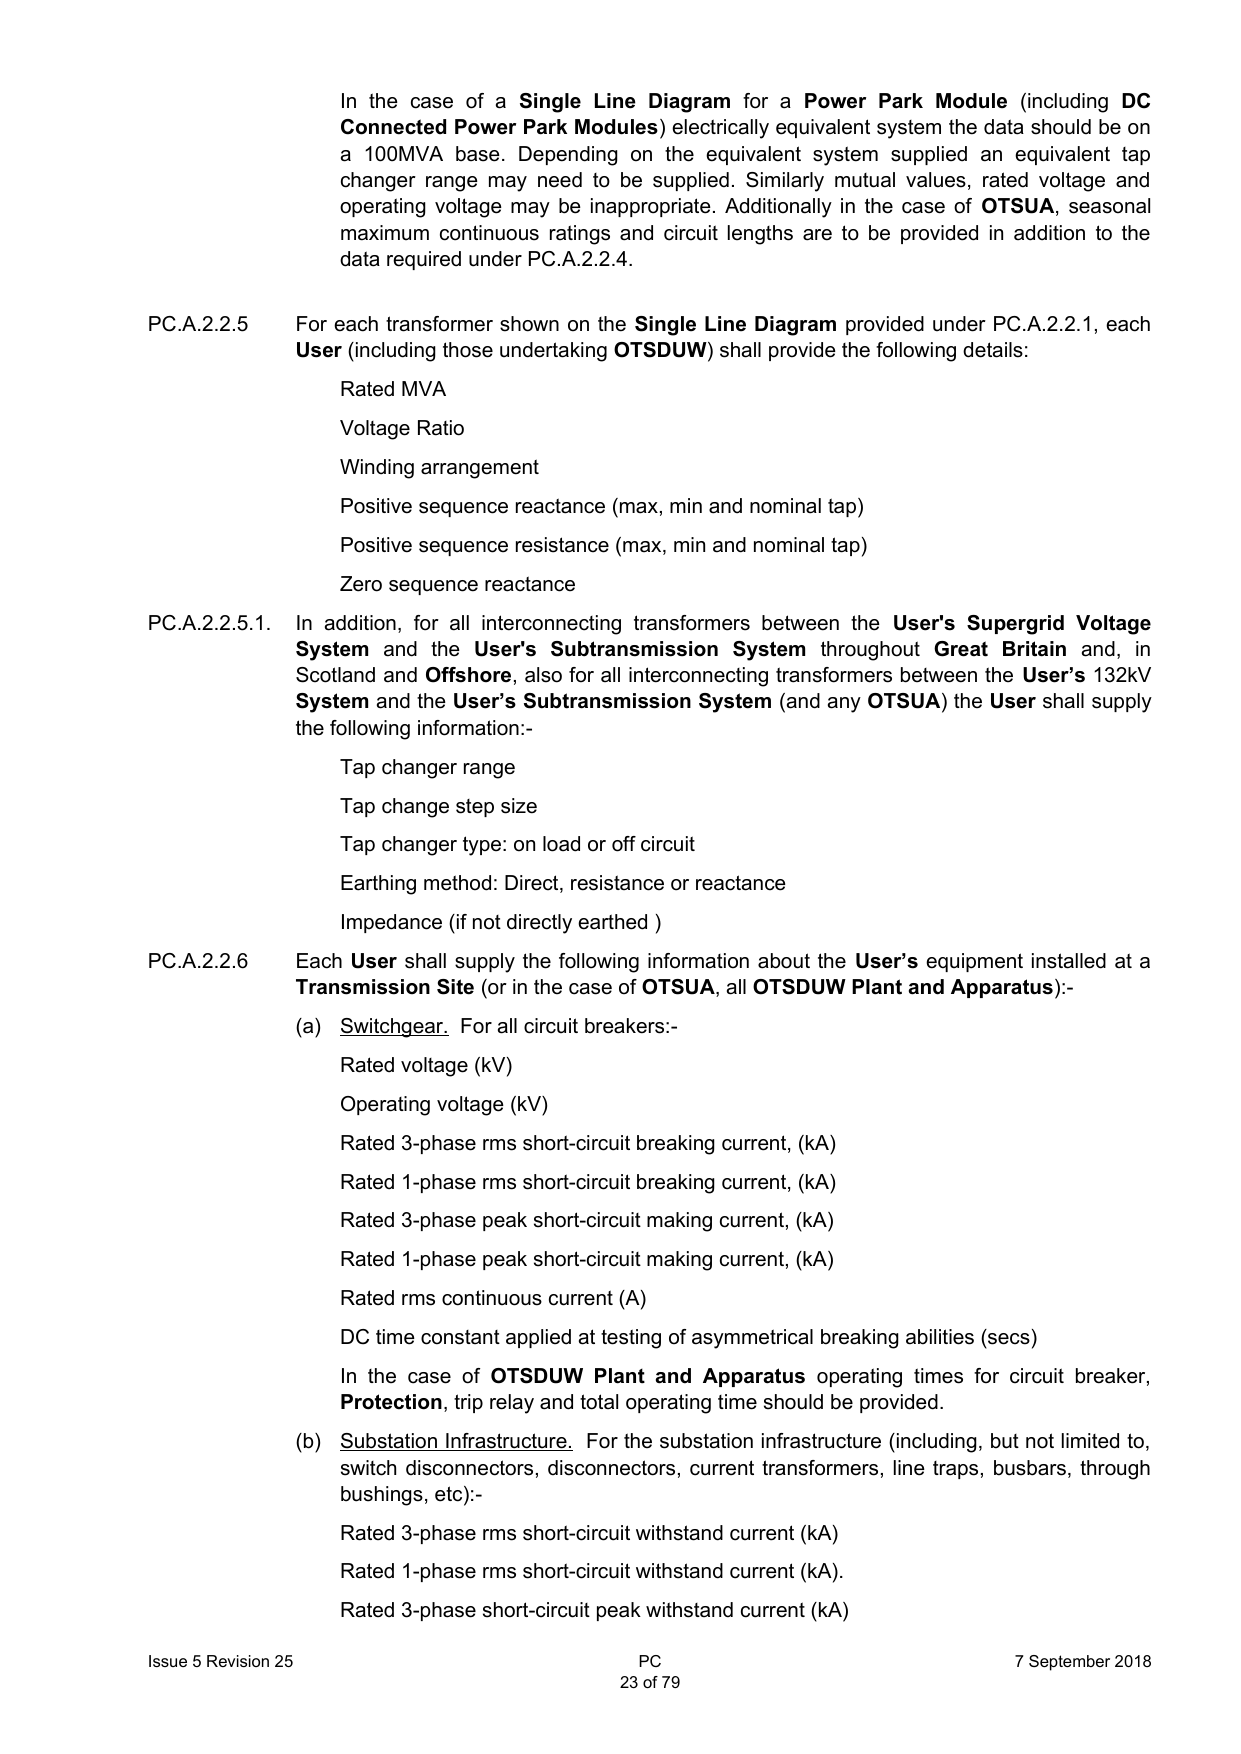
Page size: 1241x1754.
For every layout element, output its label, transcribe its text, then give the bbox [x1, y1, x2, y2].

text Zero sequence reactance [295, 571, 1152, 595]
text Rated 1-phase rms short-circuit withstand current (kA). [295, 1559, 1152, 1583]
text Tap change step size [295, 793, 1152, 817]
text Winding arrangement [295, 455, 1152, 479]
text (b) Substation Infrastructure. For the substation infrastructure (including, but not limited to, switch disconnectors, disconnectors, current transformers, line traps, busbars, through bushings, etc):- [295, 1429, 1152, 1506]
text Operating voltage (kV) [295, 1092, 1152, 1116]
text Earthing method: Direct, resistance or reactance [295, 871, 1152, 895]
text Rated 3-phase short-circuit peak withstand current (kA) [295, 1598, 1152, 1622]
text In the case of OTSDUW Plant and Apparatus operating times for circuit breaker, Protection, trip relay and total operating time should be provided. [295, 1364, 1152, 1414]
text Rated 3-phase rms short-circuit breaking current, (kA) [295, 1131, 1152, 1154]
text Rated 1-phase rms short-circuit breaking current, (kA) [295, 1169, 1152, 1193]
text PC.A.2.2.5 For each transformer shown on the Single Line Diagram provided under PC.A.2.2.1, each User (including those undertaking OTSDUW) shall provide the following details: [148, 312, 1152, 362]
text Tap changer range [295, 754, 1152, 778]
text DC time constant applied at testing of asymmetrical breaking abilities (secs) [295, 1325, 1152, 1349]
text Tap changer type: on load or off circuit [295, 832, 1152, 856]
text Rated 3-phase rms short-circuit withstand current (kA) [295, 1521, 1152, 1544]
text Rated MVA [295, 377, 1152, 401]
text Rated 3-phase peak short-circuit making current, (kA) [295, 1208, 1152, 1232]
text PC.A.2.2.6 Each User shall supply the following information about the User’s equipment installed at a Transmission Site (or in the case of OTSUA, all OTSDUW Plant and Apparatus):- [148, 949, 1152, 999]
text Voltage Ratio [295, 416, 1152, 440]
text (a) Switchgear. For all circuit breakers:- [295, 1014, 1152, 1038]
text Rated 1-phase peak short-circuit making current, (kA) [295, 1247, 1152, 1271]
text In the case of a Single Line Diagram for a Power Park Module (including DC Connected Power Park Modules) electrically equivalent system the data should be on a 100MVA base. Depending on the equivalent system supplied an equivalent tap changer range may need to be supplied. Similarly mutual values, rated voltage and operating voltage may be inappropriate. Additionally in the case of OTSUA, seasonal maximum continuous ratings and circuit lengths are to be provided in addition to the data required under PC.A.2.2.4. [295, 89, 1152, 271]
text PC.A.2.2.5.1. In addition, for all interconnecting transformers between the User's Supergrid Voltage System and the User's Subtransmission System throughout Great Britain and, in Scotland and Offshore, also for all interconnecting transformers between the User’s 132kV System and the User’s Subtransmission System (and any OTSUA) the User shall supply the following information:- [148, 610, 1152, 740]
text Impedance (if not directly earthed ) [295, 910, 1152, 934]
text Rated rms continuous current (A) [295, 1286, 1152, 1310]
text Positive sequence resistance (max, min and nominal tap) [295, 533, 1152, 557]
text Rated voltage (kV) [295, 1053, 1152, 1077]
text Positive sequence reactance (max, min and nominal tap) [295, 494, 1152, 518]
